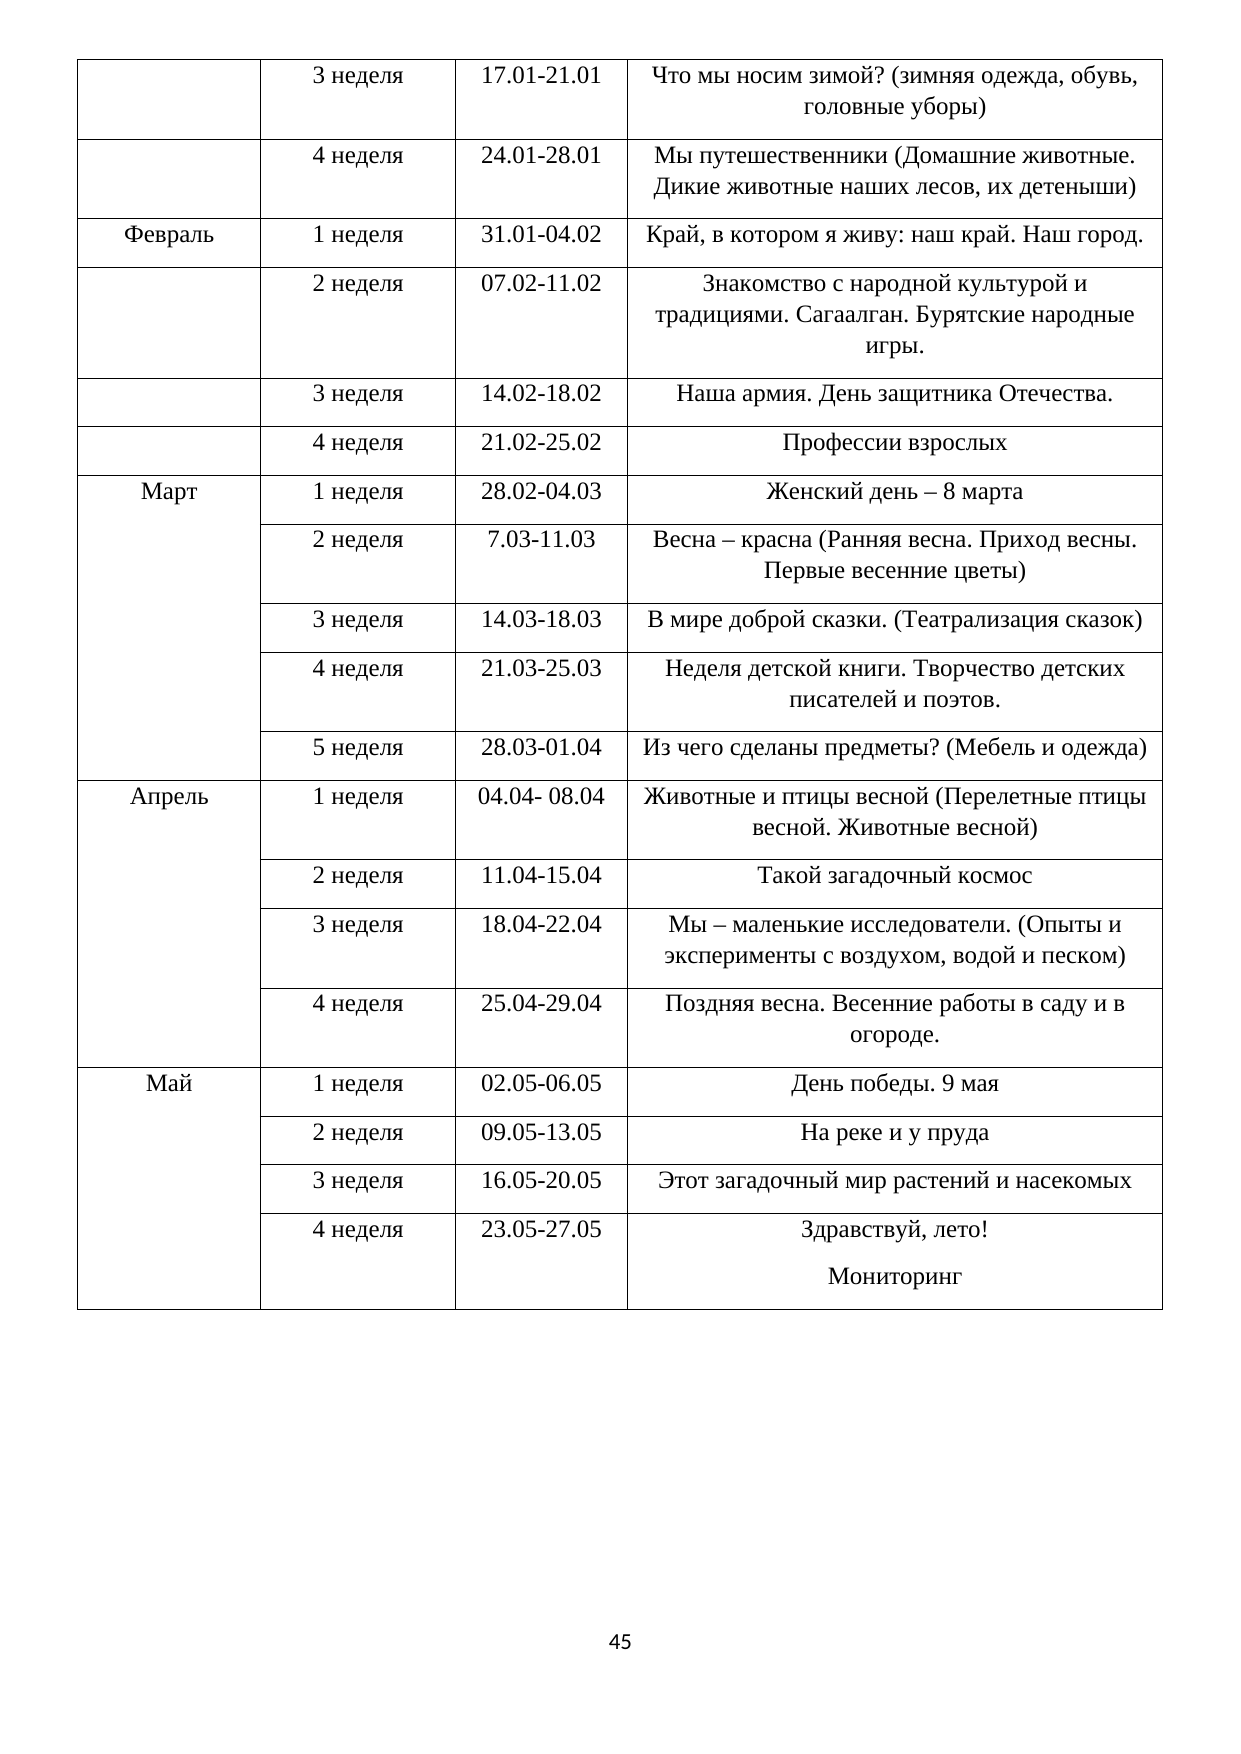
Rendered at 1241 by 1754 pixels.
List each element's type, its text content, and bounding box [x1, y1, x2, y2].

table_cell 02.05-06.05 [456, 1068, 627, 1116]
table_cell Май [78, 1068, 260, 1309]
table_cell Неделя детской книги. Творчество детских писателей и поэтов. [628, 653, 1162, 731]
table_cell 28.02-04.03 [456, 476, 627, 523]
table_cell Женский день – 8 марта [628, 476, 1162, 523]
table_cell 07.02-11.02 [456, 268, 627, 377]
table_cell 5 неделя [261, 732, 455, 780]
table_cell Наша армия. День защитника Отечества. [628, 379, 1162, 426]
table_cell 3 неделя [261, 379, 455, 426]
table_cell 21.02-25.02 [456, 427, 627, 475]
table_cell 4 неделя [261, 140, 455, 218]
table_cell Край, в котором я живу: наш край. Наш город. [628, 219, 1162, 267]
table_cell Этот загадочный мир растений и насекомых [628, 1165, 1162, 1213]
table_cell Апрель [78, 781, 260, 1067]
table_cell Здравствуй, лето! Мониторинг [628, 1214, 1162, 1309]
table_cell 3 неделя [261, 1165, 455, 1213]
table_cell Март [78, 476, 260, 780]
table_cell Что мы носим зимой? (зимняя одежда, обувь, головные уборы) [628, 60, 1162, 139]
table_cell Такой загадочный космос [628, 860, 1162, 908]
table_cell 3 неделя [261, 909, 455, 987]
table_cell Мы – маленькие исследователи. (Опыты и эксперименты с воздухом, водой и песком) [628, 909, 1162, 987]
table_cell Знакомство с народной культурой и традициями. Сагаалган. Бурятские народные игры. [628, 268, 1162, 377]
table_cell 2 неделя [261, 860, 455, 908]
table_cell 11.04-15.04 [456, 860, 627, 908]
table_cell День победы. 9 мая [628, 1068, 1162, 1116]
table_cell Мы путешественники (Домашние животные. Дикие животные наших лесов, их детеныши) [628, 140, 1162, 218]
table_cell 4 неделя [261, 427, 455, 475]
table_cell 2 неделя [261, 525, 455, 603]
table_cell 2 неделя [261, 268, 455, 377]
table_cell 17.01-21.01 [456, 60, 627, 139]
table_cell Поздняя весна. Весенние работы в саду и в огороде. [628, 989, 1162, 1067]
table_cell 1 неделя [261, 781, 455, 859]
table_cell Весна – красна (Ранняя весна. Приход весны. Первые весенние цветы) [628, 525, 1162, 603]
table_cell 14.03-18.03 [456, 604, 627, 652]
table_cell Февраль [78, 219, 260, 267]
table_cell 31.01-04.02 [456, 219, 627, 267]
table_cell 4 неделя [261, 989, 455, 1067]
table_cell 16.05-20.05 [456, 1165, 627, 1213]
table_cell 3 неделя [261, 604, 455, 652]
table_cell 23.05-27.05 [456, 1214, 627, 1309]
table_cell [78, 140, 260, 218]
table_cell 25.04-29.04 [456, 989, 627, 1067]
table_cell В мире доброй сказки. (Театрализация сказок) [628, 604, 1162, 652]
table_cell 1 неделя [261, 476, 455, 523]
table_cell 18.04-22.04 [456, 909, 627, 987]
table_cell 1 неделя [261, 219, 455, 267]
table_cell 09.05-13.05 [456, 1117, 627, 1164]
table_cell 4 неделя [261, 1214, 455, 1309]
table_cell Профессии взрослых [628, 427, 1162, 475]
table_cell [78, 60, 260, 139]
table_cell [78, 379, 260, 426]
table_cell Животные и птицы весной (Перелетные птицы весной. Животные весной) [628, 781, 1162, 859]
table_cell [78, 268, 260, 377]
table_cell 14.02-18.02 [456, 379, 627, 426]
table_cell 1 неделя [261, 1068, 455, 1116]
table_cell 3 неделя [261, 60, 455, 139]
table_cell 4 неделя [261, 653, 455, 731]
table_cell 28.03-01.04 [456, 732, 627, 780]
table_cell [78, 427, 260, 475]
table_cell 7.03-11.03 [456, 525, 627, 603]
table_cell 2 неделя [261, 1117, 455, 1164]
table_cell 24.01-28.01 [456, 140, 627, 218]
table_cell 04.04- 08.04 [456, 781, 627, 859]
table_cell На реке и у пруда [628, 1117, 1162, 1164]
table_cell Из чего сделаны предметы? (Мебель и одежда) [628, 732, 1162, 780]
table_cell 21.03-25.03 [456, 653, 627, 731]
